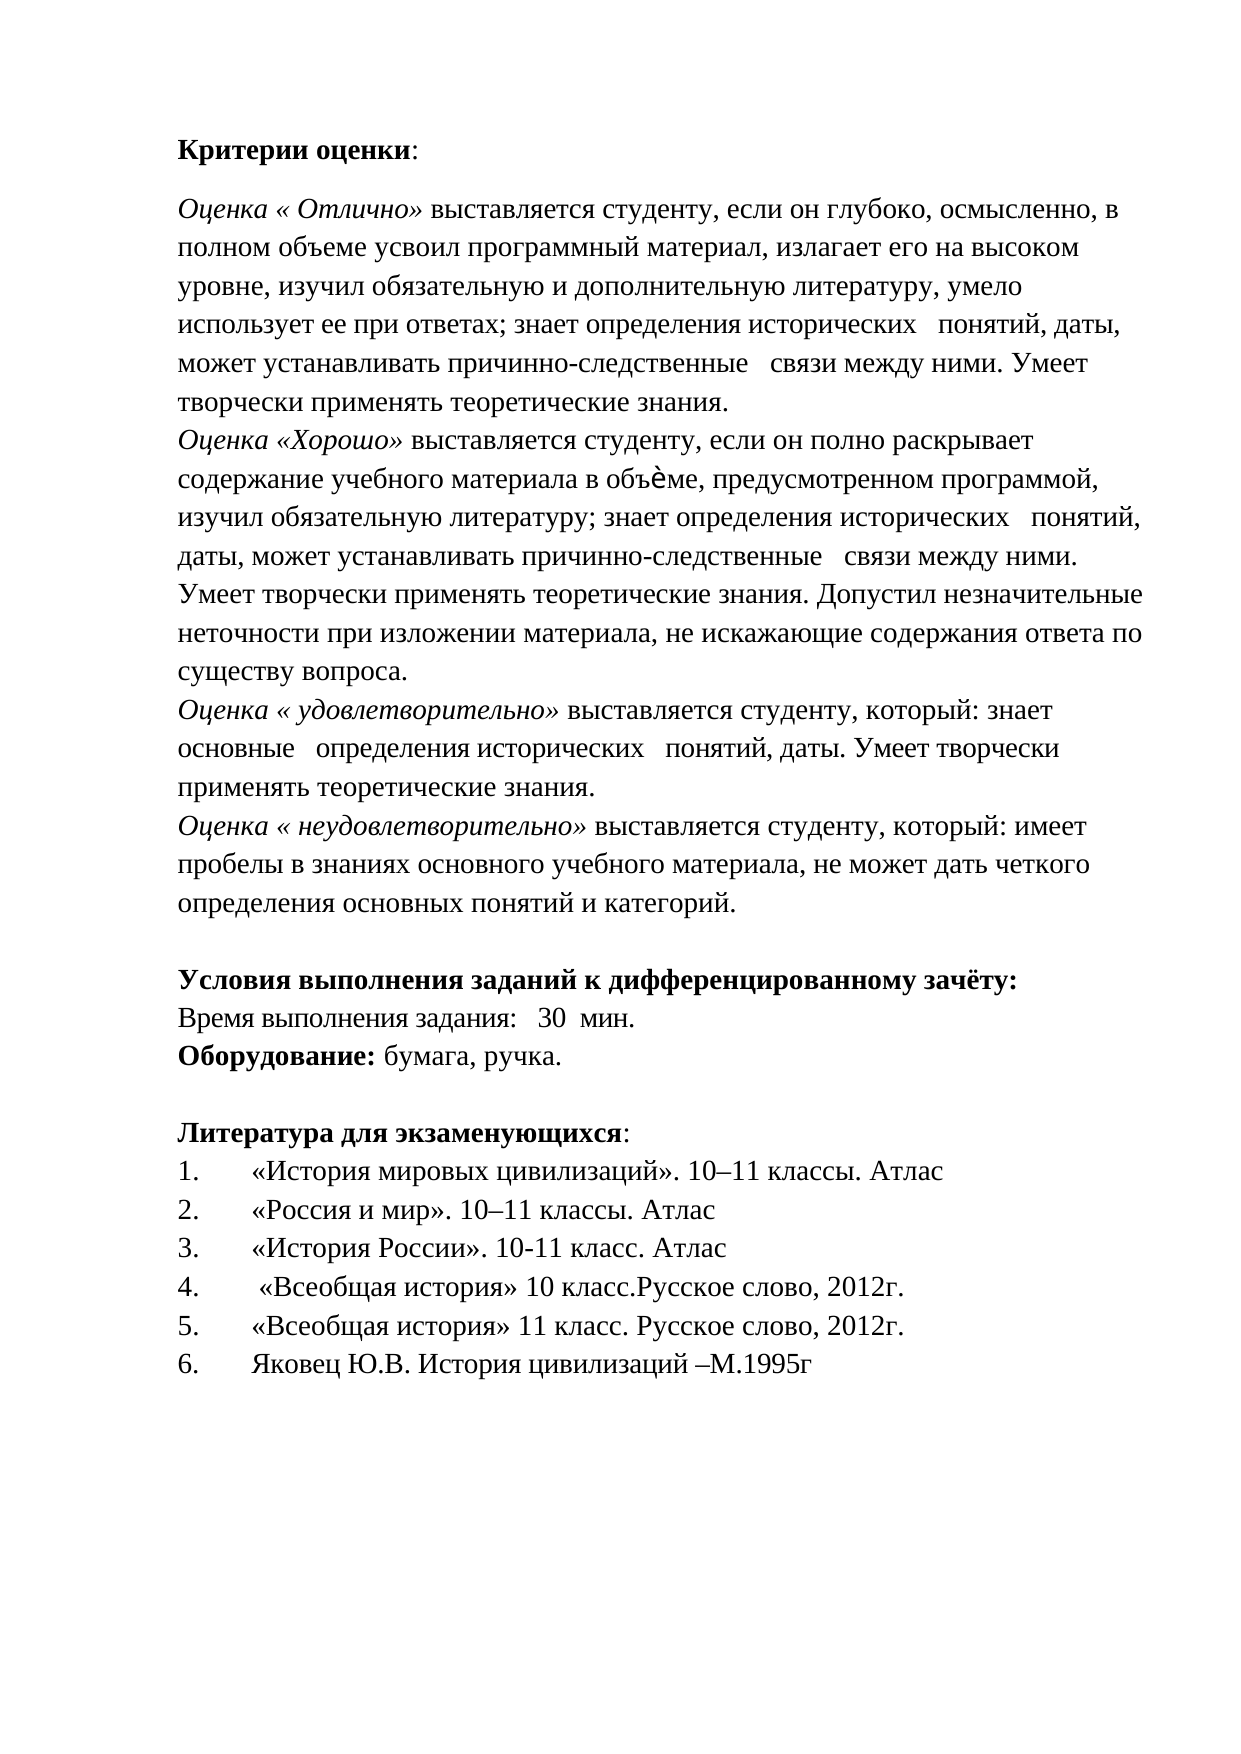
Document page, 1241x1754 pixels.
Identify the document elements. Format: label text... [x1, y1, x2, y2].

list «История России». 10-11 класс. Атлас [177, 1227, 1149, 1266]
text Литература для экзаменующихся: [177, 1111, 1149, 1150]
text Оценка « удовлетворительно» выставляется студенту, который: знает основные определения исторических понятий, даты. Умеет творчески применять теоретические знания. [177, 688, 1089, 804]
list «Всеобщая история» 10 класс.Русское слово, 2012г. [177, 1266, 1149, 1304]
text Условия выполнения заданий к дифференцированному зачёту: [177, 959, 1149, 997]
text Время выполнения задания: 30 мин. Оборудование: бумага, ручка. [177, 997, 639, 1073]
text Критерии оценки: [177, 132, 1149, 166]
list «История мировых цивилизаций». 10–11 классы. Атлас [177, 1150, 1149, 1188]
text Оценка « Отлично» выставляется студенту, если он глубоко, осмысленно, в полном объеме усвоил программный материал, излагает его на высоком уровне, изучил обязательную и дополнительную литературу, умело использует ее при ответах; знает определения исторических понятий, даты, может устанавливать причинно-следственные связи между ними. Умеет творчески применять теоретические знания. [177, 187, 1149, 419]
list «Всеобщая история» 11 класс. Русское слово, 2012г. [177, 1304, 1149, 1343]
text Оценка «Хорошо» выставляется студенту, если он полно раскрывает содержание учебного материала в объѐме, предусмотренном программой, изучил обязательную литературу; знает определения исторических понятий, даты, может устанавливать причинно-следственные связи между ними. Умеет творчески применять теоретические знания. Допустил незначительные неточности при изложении материала, не искажающие содержания ответа по существу вопроса. [177, 419, 1149, 688]
list Яковец Ю.В. История цивилизаций –М.1995г [177, 1343, 1149, 1381]
text Оценка « неудовлетворительно» выставляется студенту, который: имеет пробелы в знаниях основного учебного материала, не может дать четкого определения основных понятий и категорий. [177, 804, 1119, 920]
list «Россия и мир». 10–11 классы. Атлас [177, 1188, 1149, 1227]
